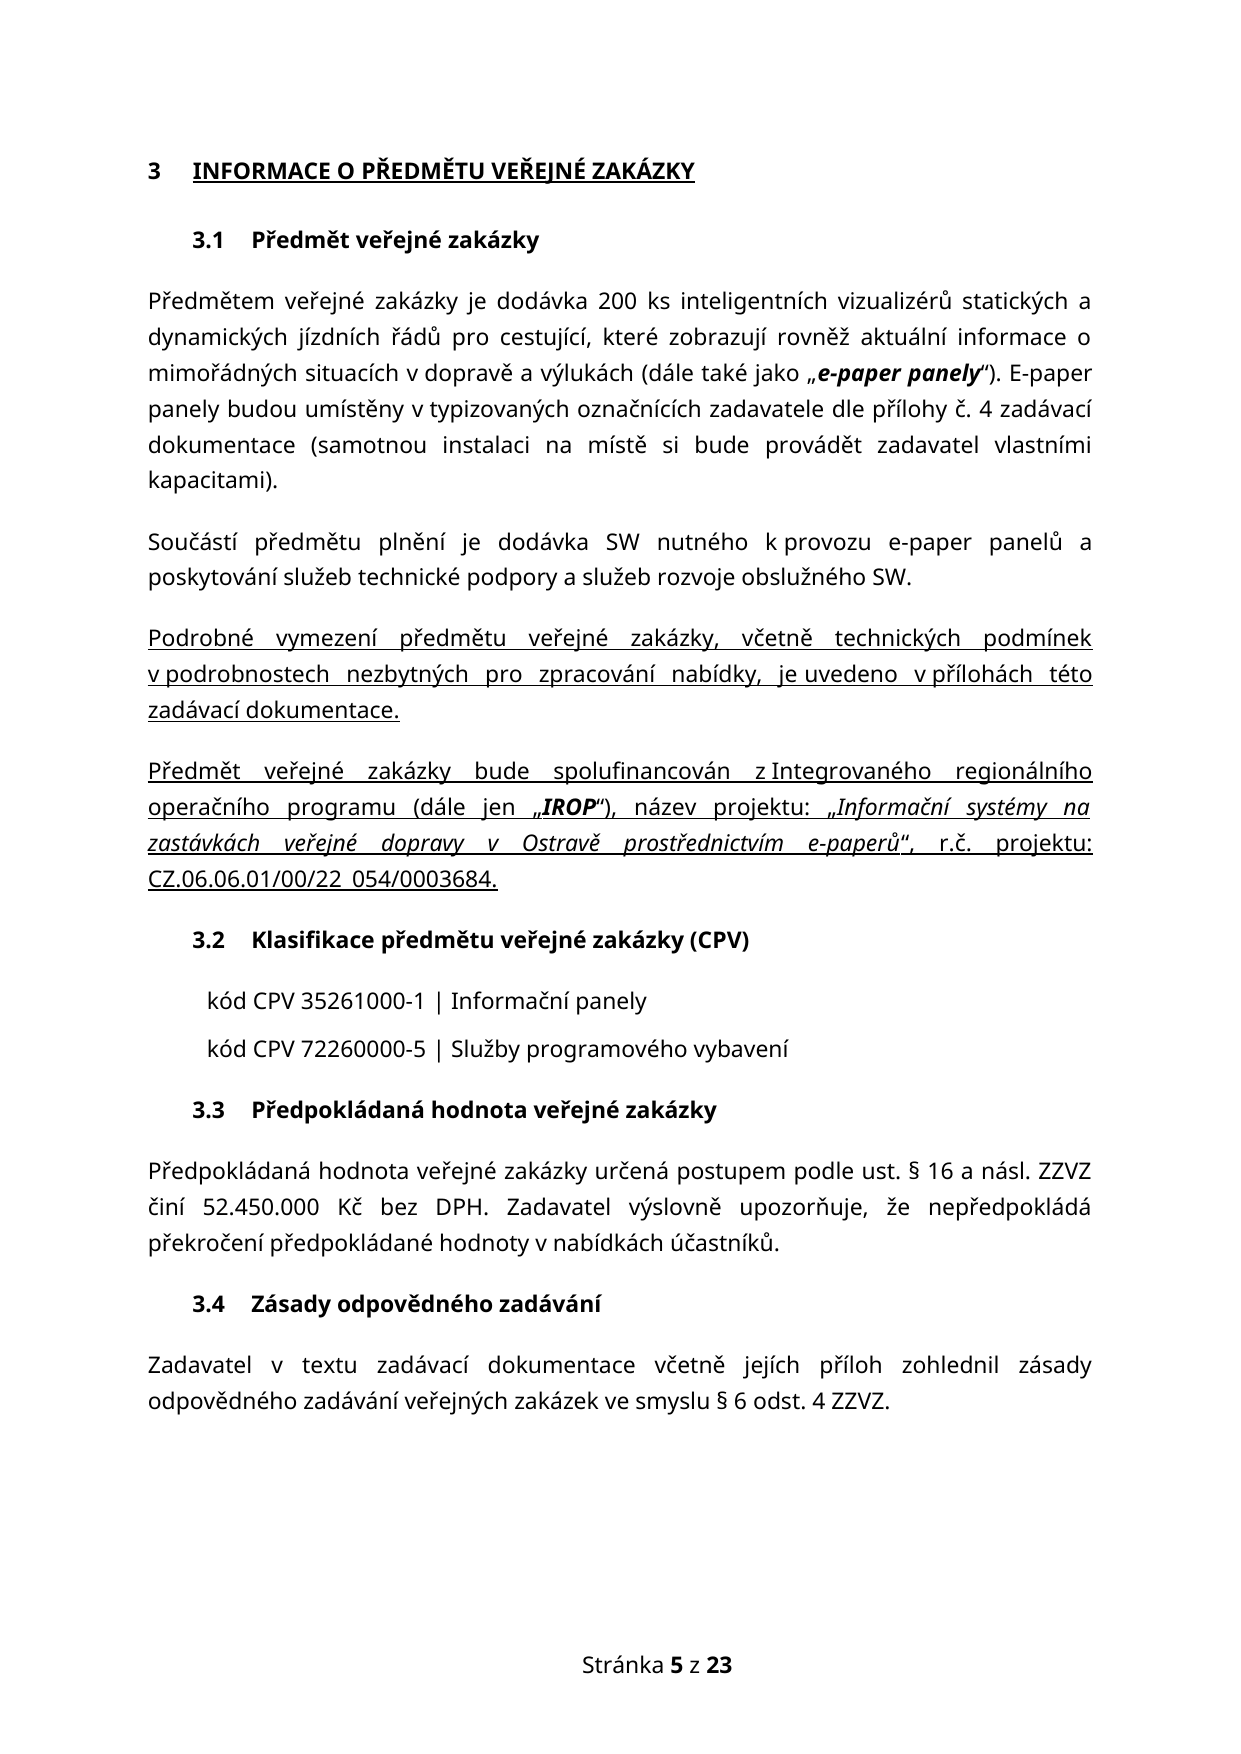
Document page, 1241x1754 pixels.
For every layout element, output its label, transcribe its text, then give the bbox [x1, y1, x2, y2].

text kód CPV 35261000-1 | Informační panely [148, 985, 1093, 1016]
subtitle Předpokládaná hodnota veřejné zakázky [192, 1094, 1093, 1125]
text Předmět veřejné zakázky bude spolufinancován z Integrovaného regionálního operačního programu (dále jen „IROP“), název projektu: „Informační systémy na zastávkách veřejné dopravy v Ostravě prostřednictvím e-paperů“, r.č. projektu: CZ.06.06.01/00/22_054/0003684. [148, 755, 1093, 781]
text Předpokládaná hodnota veřejné zakázky určená postupem podle ust. § 16 a násl. ZZVZ činí 52.450.000 Kč bez DPH. Zadavatel výslovně upozorňuje, že nepředpokládá překročení předpokládané hodnoty v nabídkách účastníků. [148, 1155, 1093, 1258]
text Podrobné vymezení předmětu veřejné zakázky, včetně technických podmínek v podrobnostech nezbytných pro zpracování nabídky, je uvedeno v přílohách této zadávací dokumentace. [148, 622, 1093, 649]
text Předmětem veřejné zakázky je dodávka 200 ks inteligentních vizualizérů statických a dynamických jízdních řádů pro cestující, které zobrazují rovněž aktuální informace o mimořádných situacích v dopravě a výlukách (dále také jako „e-paper panely“). E-paper panely budou umístěny v typizovaných označnících zadavatele dle přílohy č. 4 zadávací dokumentace (samotnou instalaci na místě si bude provádět zadavatel vlastními kapacitami). [148, 285, 1093, 496]
text Podrobné vymezení předmětu veřejné zakázky, včetně technických podmínek v podrobnostech nezbytných pro zpracování nabídky, je uvedeno v přílohách této zadávací dokumentace. [148, 686, 1093, 725]
subtitle Předmět veřejné zakázky [192, 224, 1093, 255]
text Součástí předmětu plnění je dodávka SW nutného k provozu e-paper panelů a poskytování služeb technické podpory a služeb rozvoje obslužného SW. [148, 525, 1093, 593]
text Předmět veřejné zakázky bude spolufinancován z Integrovaného regionálního operačního programu (dále jen „IROP“), název projektu: „Informační systémy na zastávkách veřejné dopravy v Ostravě prostřednictvím e-paperů“, r.č. projektu: CZ.06.06.01/00/22_054/0003684. [148, 854, 1093, 894]
subtitle INFORMACE O PŘEDMĚTU VEŘEJNÉ ZAKÁZKY [148, 155, 1093, 186]
text kód CPV 72260000-5 | Služby programového vybavení [148, 1033, 1093, 1064]
subtitle Klasifikace předmětu veřejné zakázky (CPV) [192, 924, 1093, 955]
text Zadavatel v textu zadávací dokumentace včetně jejích příloh zohlednil zásady odpovědného zadávání veřejných zakázek ve smyslu § 6 odst. 4 ZZVZ. [148, 1349, 1093, 1416]
subtitle Zásady odpovědného zadávání [192, 1288, 1093, 1319]
text Podrobné vymezení předmětu veřejné zakázky, včetně technických podmínek v podrobnostech nezbytných pro zpracování nabídky, je uvedeno v přílohách této zadávací dokumentace. [148, 650, 1093, 685]
text Předmět veřejné zakázky bude spolufinancován z Integrovaného regionálního operačního programu (dále jen „IROP“), název projektu: „Informační systémy na zastávkách veřejné dopravy v Ostravě prostřednictvím e-paperů“, r.č. projektu: CZ.06.06.01/00/22_054/0003684. [148, 783, 1093, 853]
